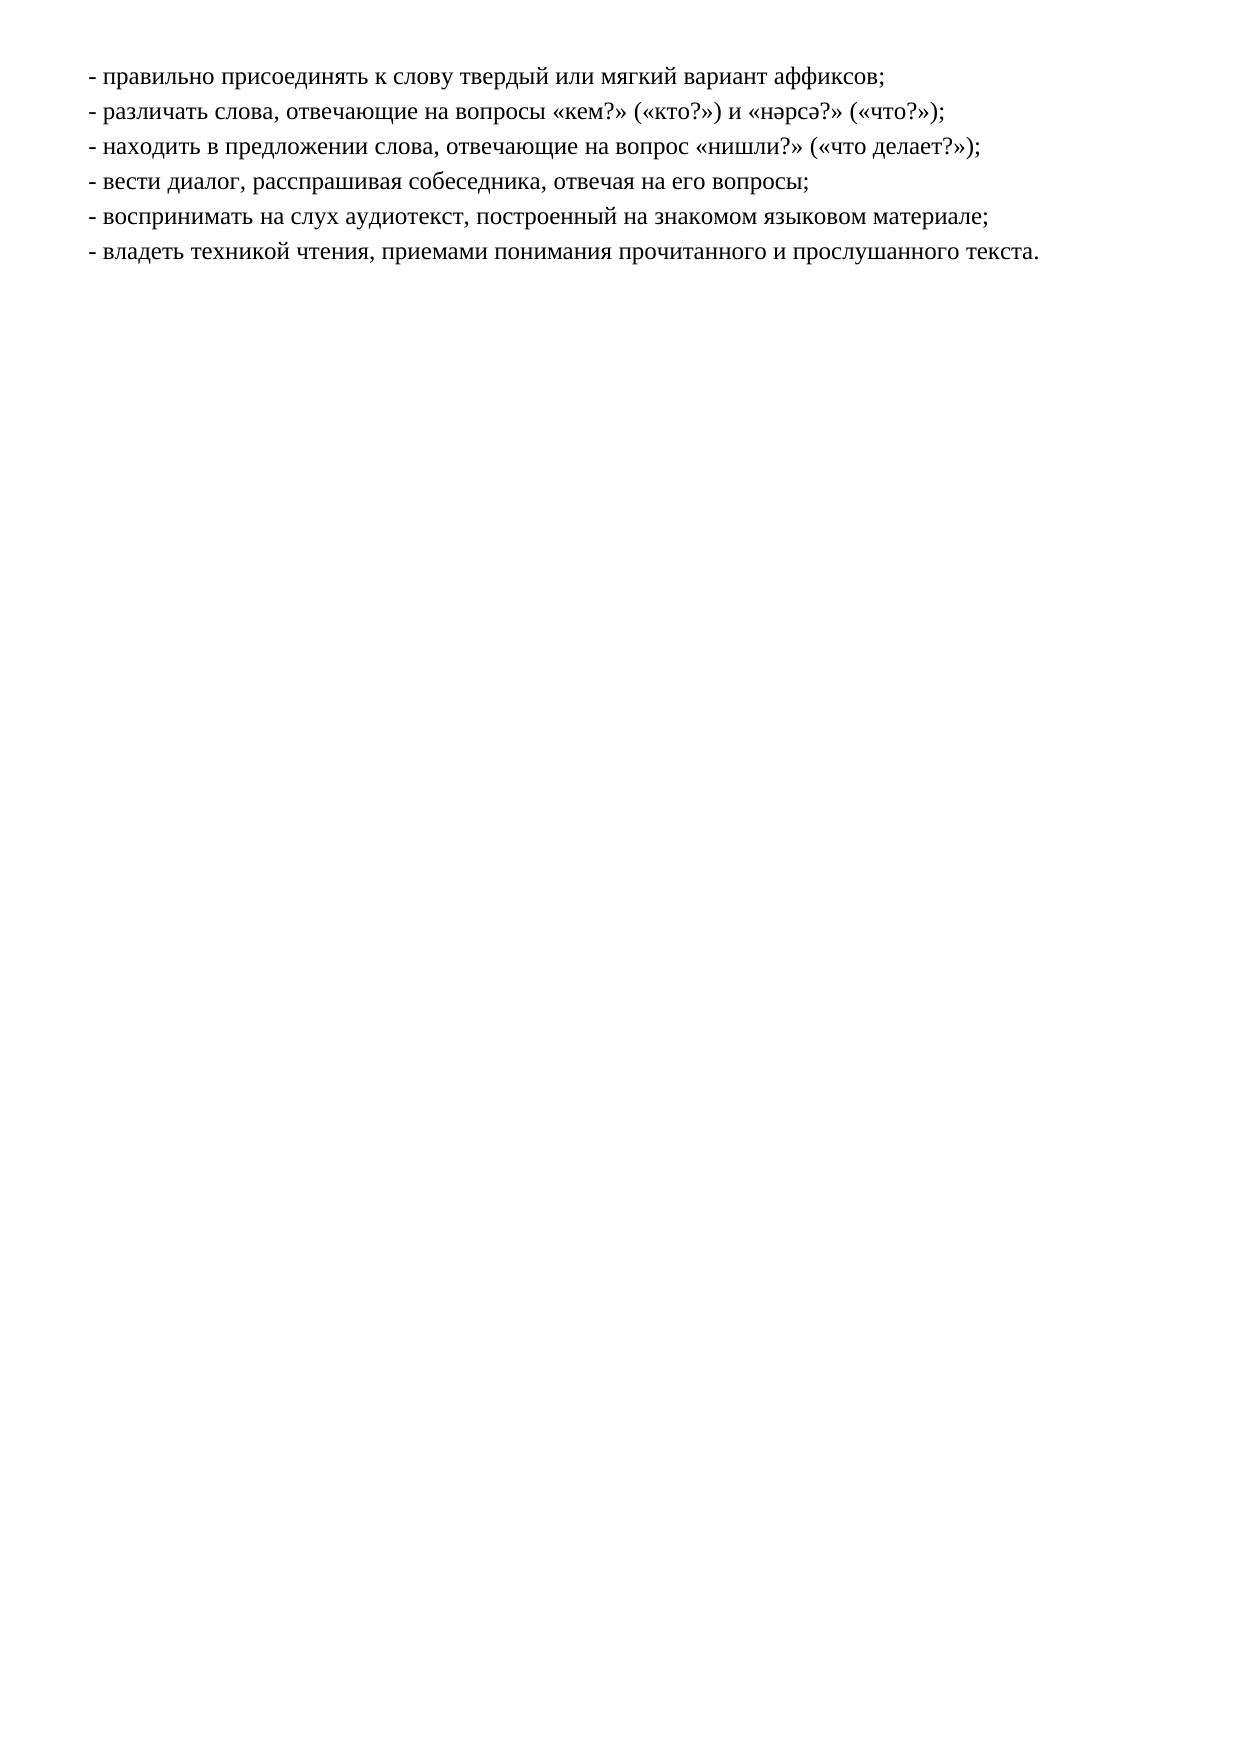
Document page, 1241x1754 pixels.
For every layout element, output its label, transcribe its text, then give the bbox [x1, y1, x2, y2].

list правильно присоединять к слову твердый или мягкий вариант аффиксов; [88, 61, 1182, 90]
list вести диалог, расспрашивая собеседника, отвечая на его вопросы; [88, 166, 1182, 195]
list владеть техникой чтения, приемами понимания прочитанного и прослушанного текста. [88, 236, 1182, 265]
list находить в предложении слова, отвечающие на вопрос «нишли?» («что делает?»); [88, 131, 1182, 160]
list различать слова, отвечающие на вопросы «кем?» («кто?») и «нəрсə?» («что?»); [88, 96, 1182, 125]
list воспринимать на слух аудиотекст, построенный на знакомом языковом материале; [88, 201, 1182, 230]
